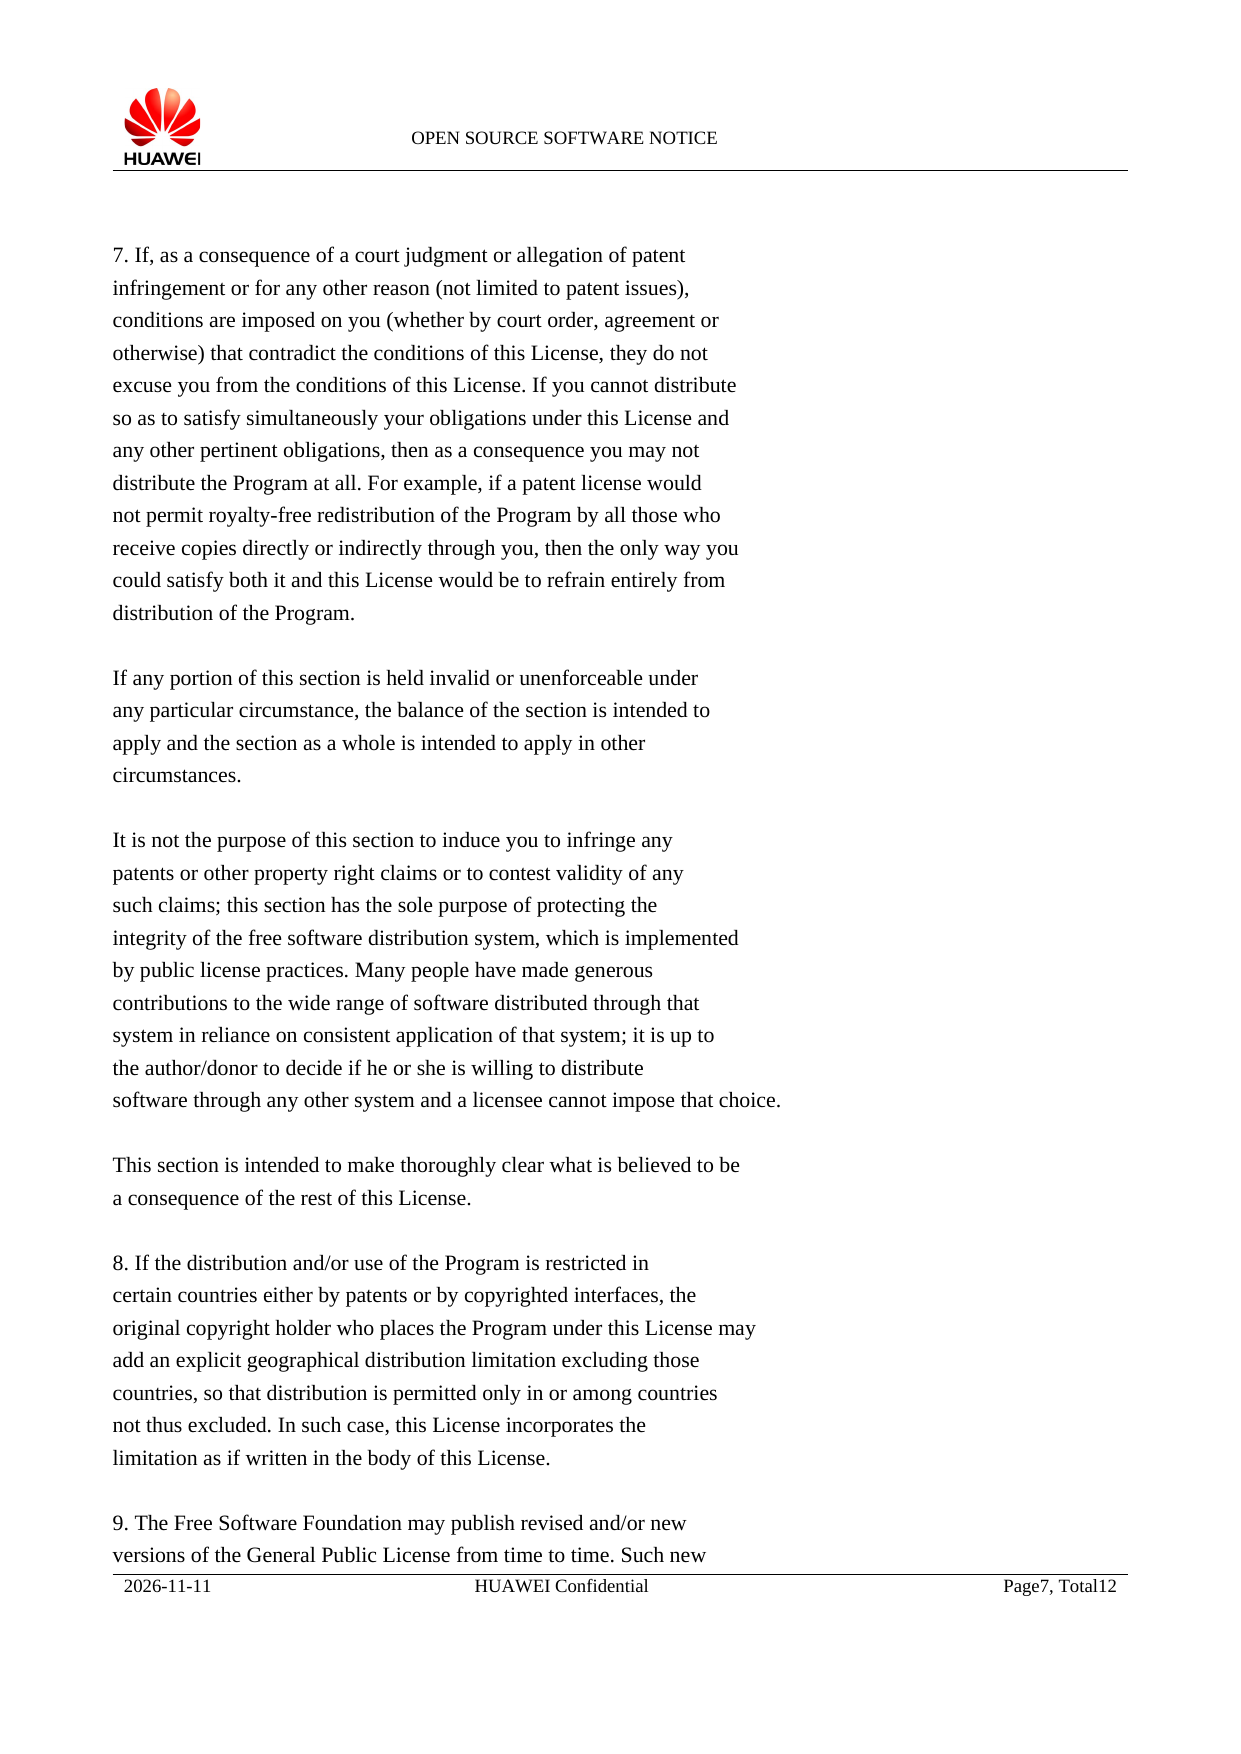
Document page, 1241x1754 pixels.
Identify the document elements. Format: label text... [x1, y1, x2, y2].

picture [124, 88, 201, 165]
